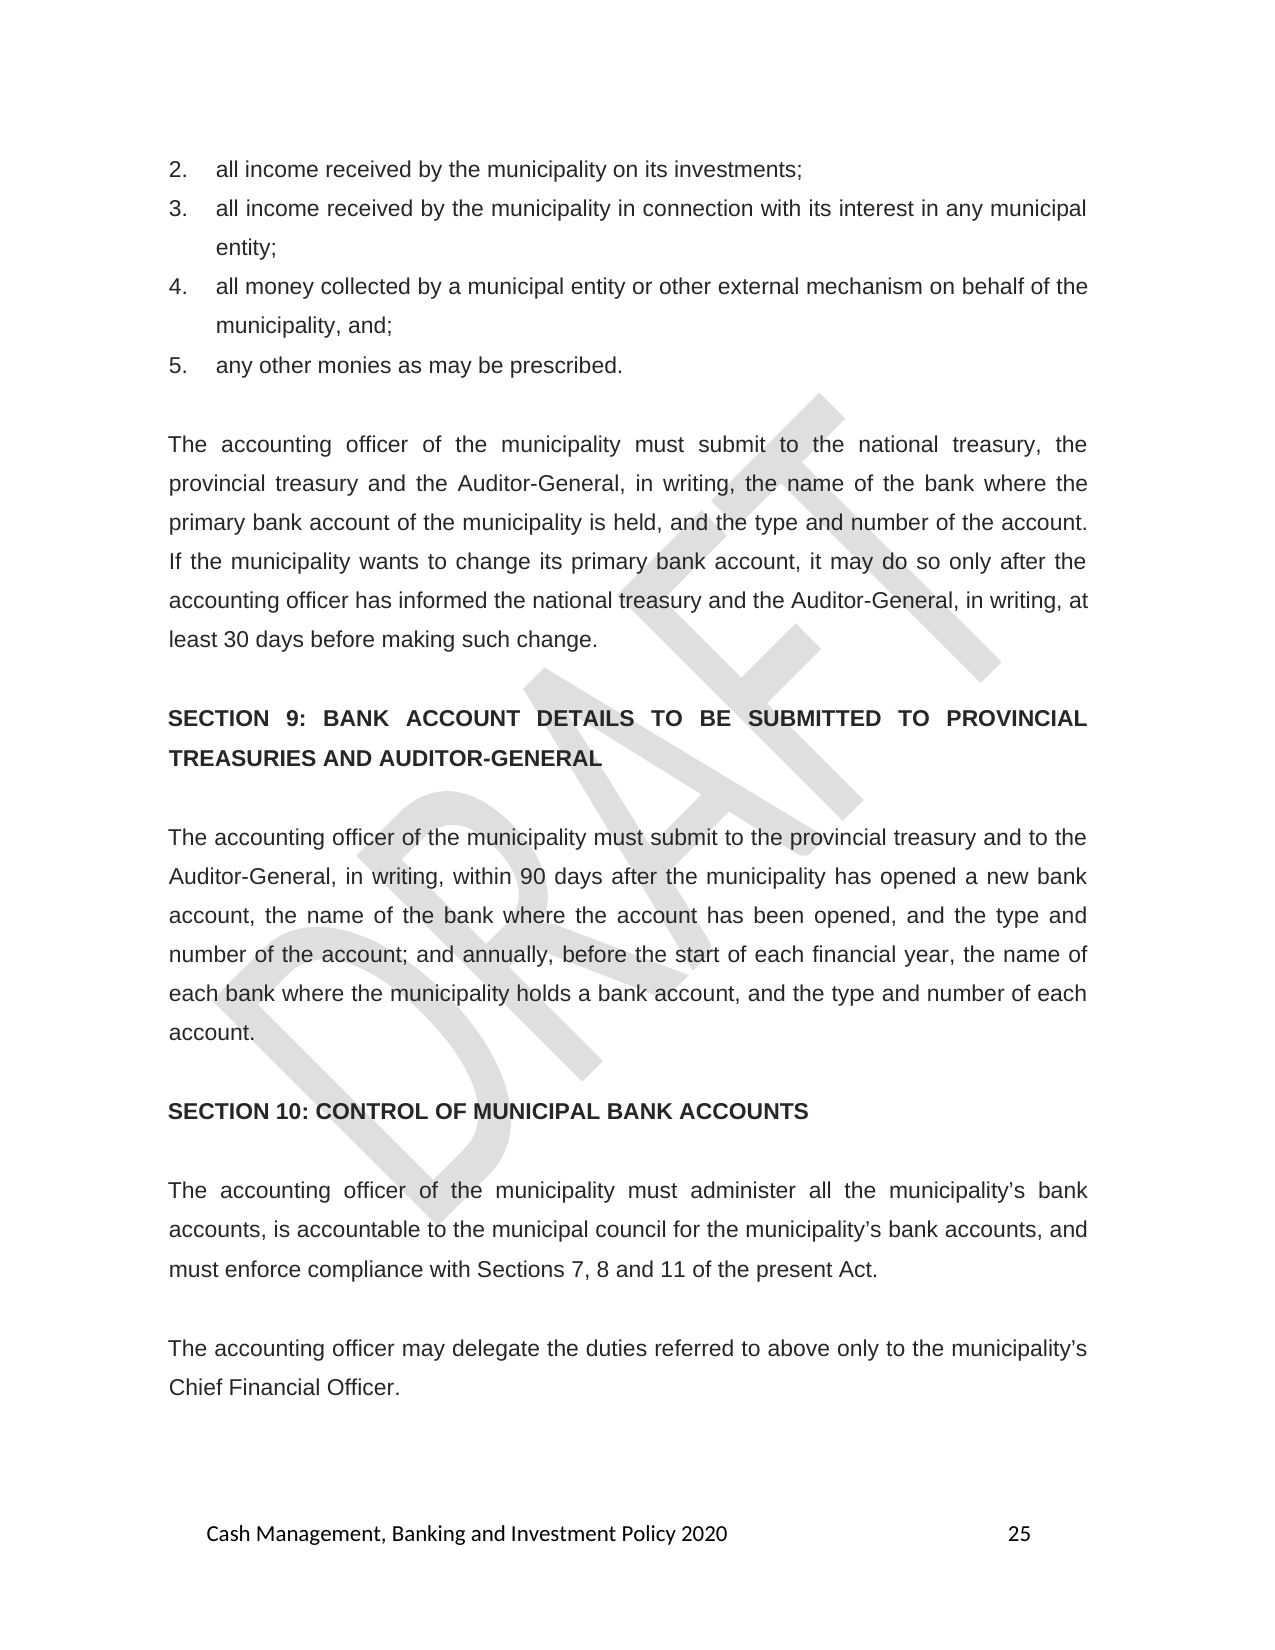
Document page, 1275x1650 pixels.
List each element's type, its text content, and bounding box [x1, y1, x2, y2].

text The accounting officer may delegate the duties referred to above only to the municipality’s Chief Financial Officer. [168, 1334, 1089, 1400]
text The accounting officer of the municipality must submit to the provincial treasury and to the Auditor-General, in writing, within 90 days after the municipality has opened a new bank account, the name of the bank where the account has been opened, and the type and number of the account; and annually, before the start of each financial year, the name of each bank where the municipality holds a bank account, and the type and number of each account. [168, 823, 1089, 1046]
text The accounting officer of the municipality must submit to the national treasury, the provincial treasury and the Auditor-General, in writing, the name of the bank where the primary bank account of the municipality is held, and the type and number of the account. If the municipality wants to change its primary bank account, it may do so only after the accounting officer has informed the national treasury and the Auditor-General, in writing, at least 30 days before making such change. [168, 431, 1089, 653]
text SECTION 10: CONTROL OF MUNICIPAL BANK ACCOUNTS [168, 1098, 1089, 1125]
list all income received by the municipality in connection with its interest in any municipal entity; [169, 195, 1089, 261]
list any other monies as may be prescribed. [169, 352, 1089, 378]
list all income received by the municipality on its investments; [169, 156, 1089, 182]
list all money collected by a municipal entity or other external mechanism on behalf of the municipality, and; [169, 273, 1089, 339]
text The accounting officer of the municipality must administer all the municipality’s bank accounts, is accountable to the municipal council for the municipality’s bank accounts, and must enforce compliance with Sections 7, 8 and 11 of the present Act. [168, 1177, 1089, 1282]
text SECTION 9: BANK ACCOUNT DETAILS TO BE SUBMITTED TO PROVINCIAL TREASURIES AND AUDITOR-GENERAL [168, 705, 1089, 771]
